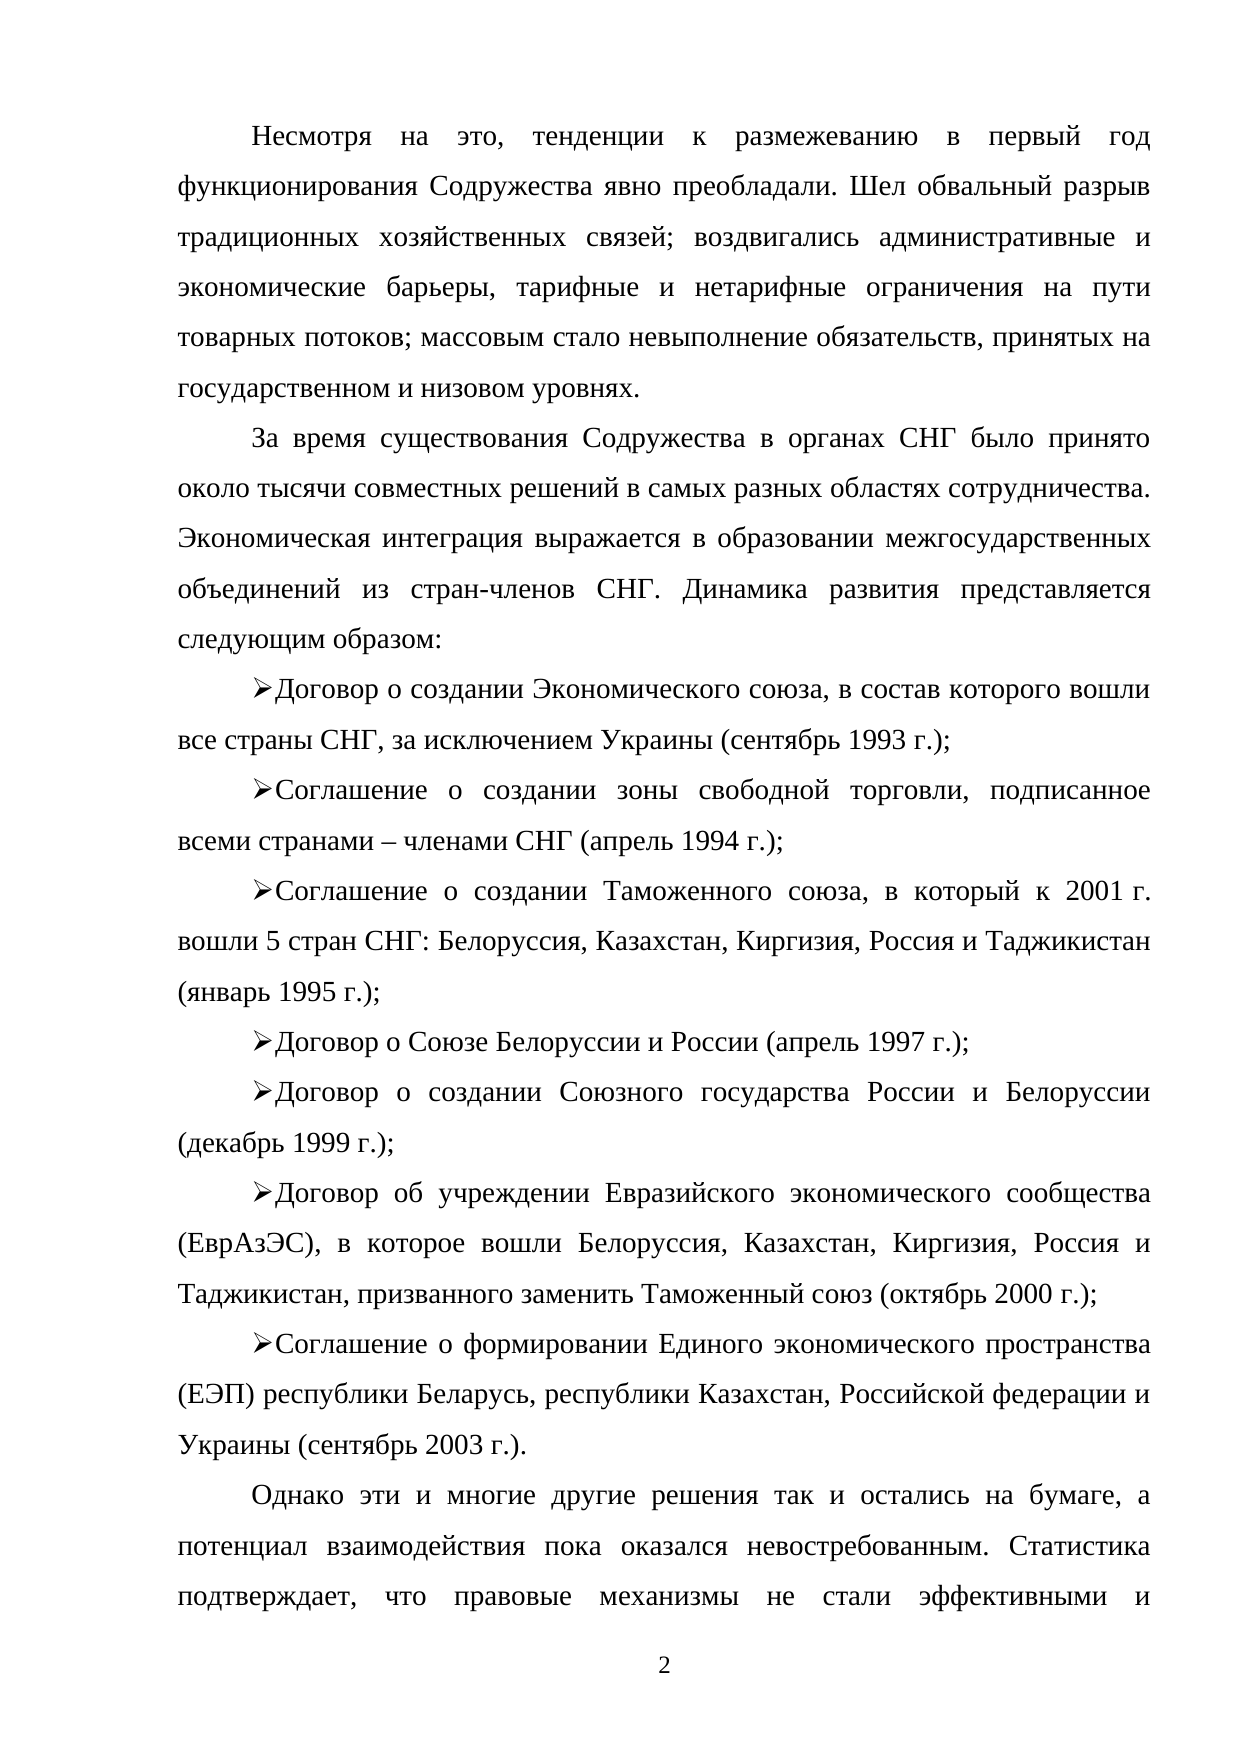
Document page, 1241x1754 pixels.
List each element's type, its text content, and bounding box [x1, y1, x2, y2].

list Договор об учреждении Евразийского экономического сообщества (ЕврАзЭС), в которое вошли Белоруссия, Казахстан, Киргизия, Россия и Таджикистан, призванного заменить Таможенный союз (октябрь 2000 г.); [177, 1175, 1152, 1309]
list Соглашение о формировании Единого экономического пространства (ЕЭП) республики Беларусь, республики Казахстан, Российской федерации и Украины (сентябрь 2003 г.). [177, 1326, 1152, 1461]
list Договор о создании Экономического союза, в состав которого вошли все страны СНГ, за исключением Украины (сентябрь 1993 г.); [177, 672, 1152, 756]
text Несмотря на это, тенденции к размежеванию в первый год функционирования Содружества явно преобладали. Шел обвальный разрыв традиционных хозяйственных связей; воздвигались административные и экономические барьеры, тарифные и нетарифные ограничения на пути товарных потоков; массовым стало невыполнение обязательств, принятых на государственном и низовом уровнях. [177, 118, 1152, 403]
text За время существования Содружества в органах СНГ было принято около тысячи совместных решений в самых разных областях сотрудничества. Экономическая интеграция выражается в образовании межгосударственных объединений из стран-членов СНГ. Динамика развития представляется следующим образом: [177, 420, 1152, 655]
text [177, 1477, 1152, 1611]
list Соглашение о создании Таможенного союза, в который к 2001 г. вошли 5 стран СНГ: Белоруссия, Казахстан, Киргизия, Россия и Таджикистан (январь 1995 г.); [177, 873, 1152, 1007]
list Договор о Союзе Белоруссии и России (апрель 1997 г.); [177, 1024, 1152, 1058]
list Договор о создании Союзного государства России и Белоруссии (декабрь 1999 г.); [177, 1074, 1152, 1158]
list Соглашение о создании зоны свободной торговли, подписанное всеми странами – членами СНГ (апрель 1994 г.); [177, 772, 1152, 856]
